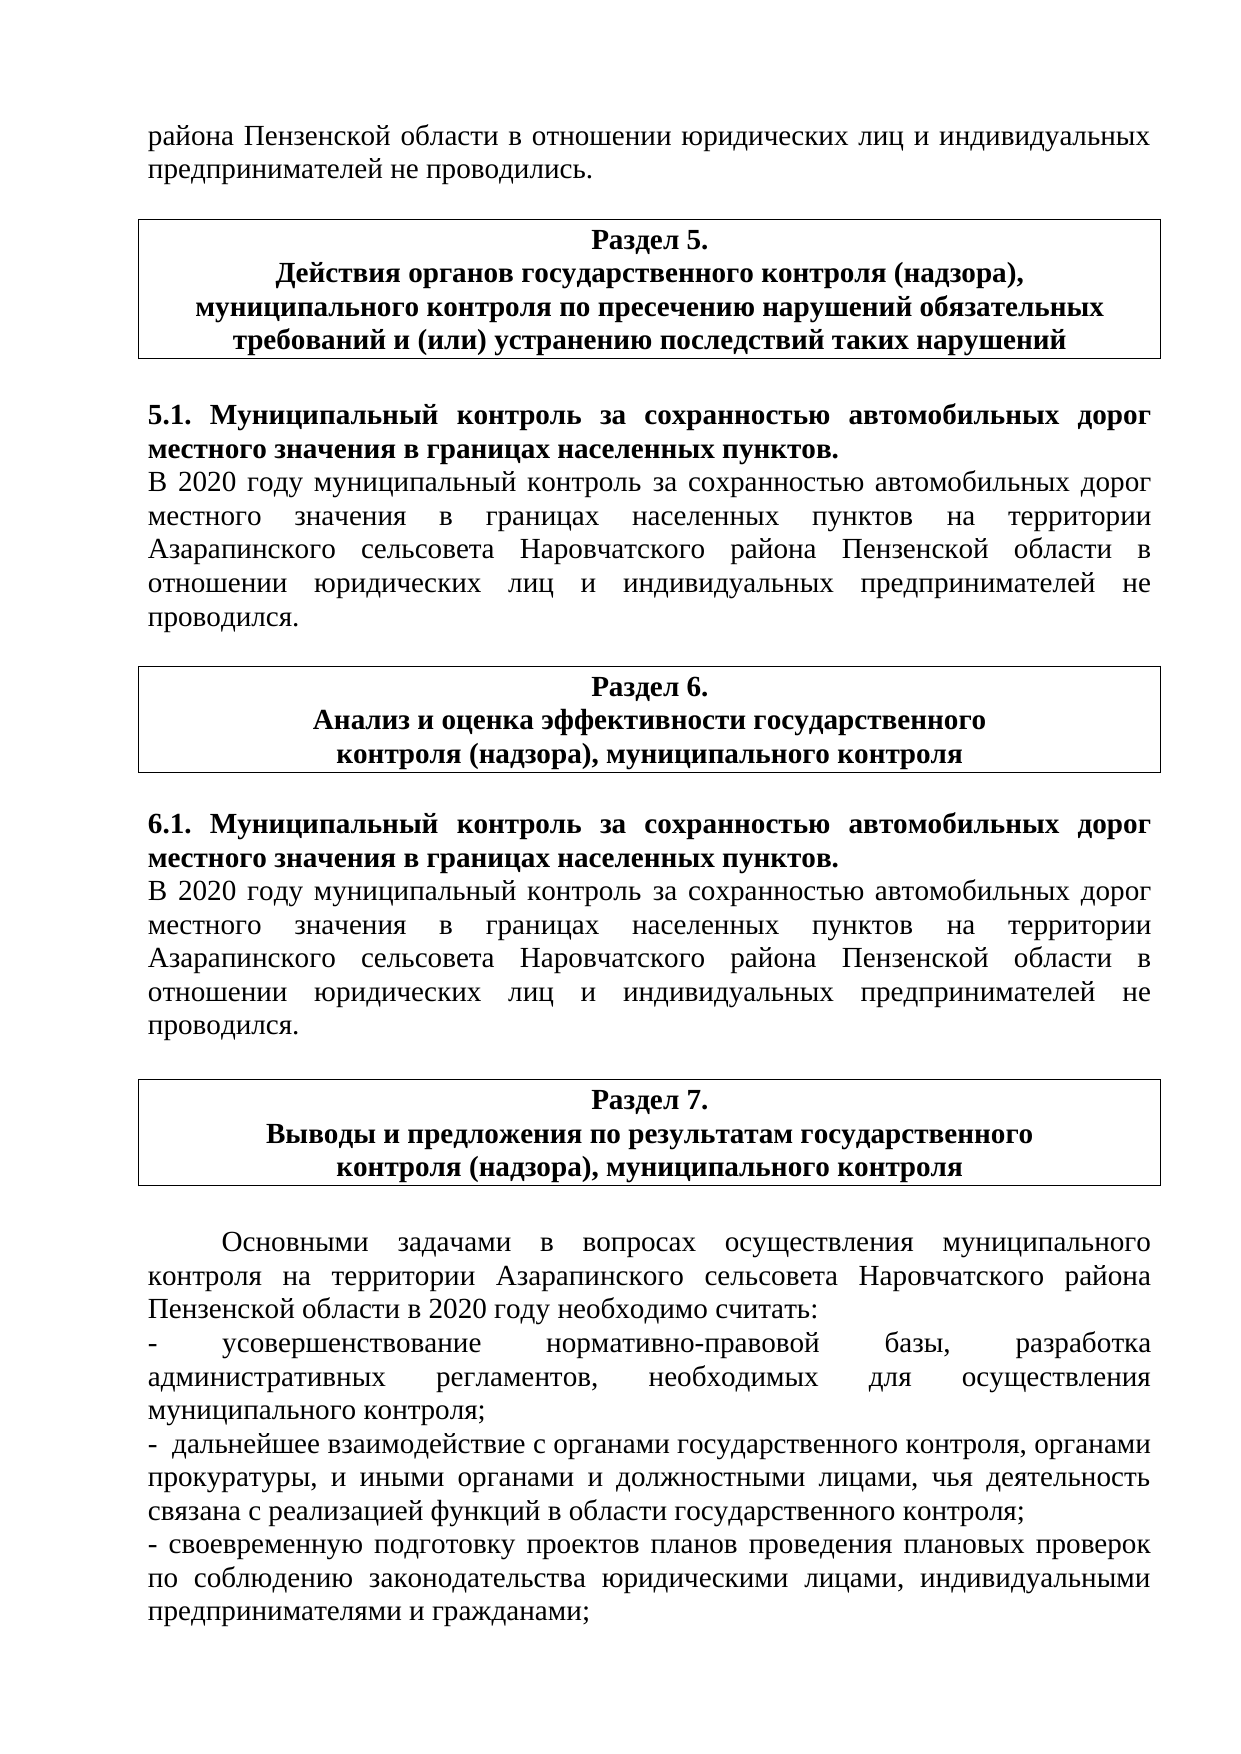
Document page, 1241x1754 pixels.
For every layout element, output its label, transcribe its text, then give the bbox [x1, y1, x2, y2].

text Раздел 7. [139, 1080, 1160, 1116]
text - своевременную подготовку проектов планов проведения плановых проверок по соблюдению законодательства юридическими лицами, индивидуальными предпринимателями и гражданами; [148, 1526, 1152, 1627]
text Действия органов государственного контроля (надзора), [148, 255, 1152, 286]
text Раздел 5. [139, 220, 1160, 255]
text - дальнейшее взаимодействие с органами государственного контроля, органами прокуратуры, и иными органами и должностными лицами, чья деятельность связана с реализацией функций в области государственного контроля; [148, 1426, 1152, 1526]
text 5.1. Муниципальный контроль за сохранностью автомобильных дорог местного значения в границах населенных пунктов. [148, 397, 1152, 464]
text 6.1. Муниципальный контроль за сохранностью автомобильных дорог местного значения в границах населенных пунктов. [148, 806, 1152, 873]
text Выводы и предложения по результатам государственного [148, 1116, 1152, 1146]
text Основными задачами в вопросах осуществления муниципального контроля на территории Азарапинского сельсовета Наровчатского района Пензенской области в 2020 году необходимо считать: [148, 1224, 1152, 1325]
text - усовершенствование нормативно-правовой базы, разработка административных регламентов, необходимых для осуществления муниципального контроля; [148, 1325, 1152, 1426]
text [148, 118, 1152, 185]
text Раздел 6. [139, 667, 1160, 702]
text муниципального контроля по пресечению нарушений обязательных требований и (или) устранению последствий таких нарушений [139, 286, 1160, 358]
text контроля (надзора), муниципального контроля [139, 733, 1160, 772]
text контроля (надзора), муниципального контроля [139, 1146, 1160, 1185]
text В 2020 году муниципальный контроль за сохранностью автомобильных дорог местного значения в границах населенных пунктов на территории Азарапинского сельсовета Наровчатского района Пензенской области в отношении юридических лиц и индивидуальных предпринимателей не проводился. [148, 464, 1152, 632]
text Анализ и оценка эффективности государственного [148, 702, 1152, 733]
text В 2020 году муниципальный контроль за сохранностью автомобильных дорог местного значения в границах населенных пунктов на территории Азарапинского сельсовета Наровчатского района Пензенской области в отношении юридических лиц и индивидуальных предпринимателей не проводился. [148, 873, 1152, 1041]
